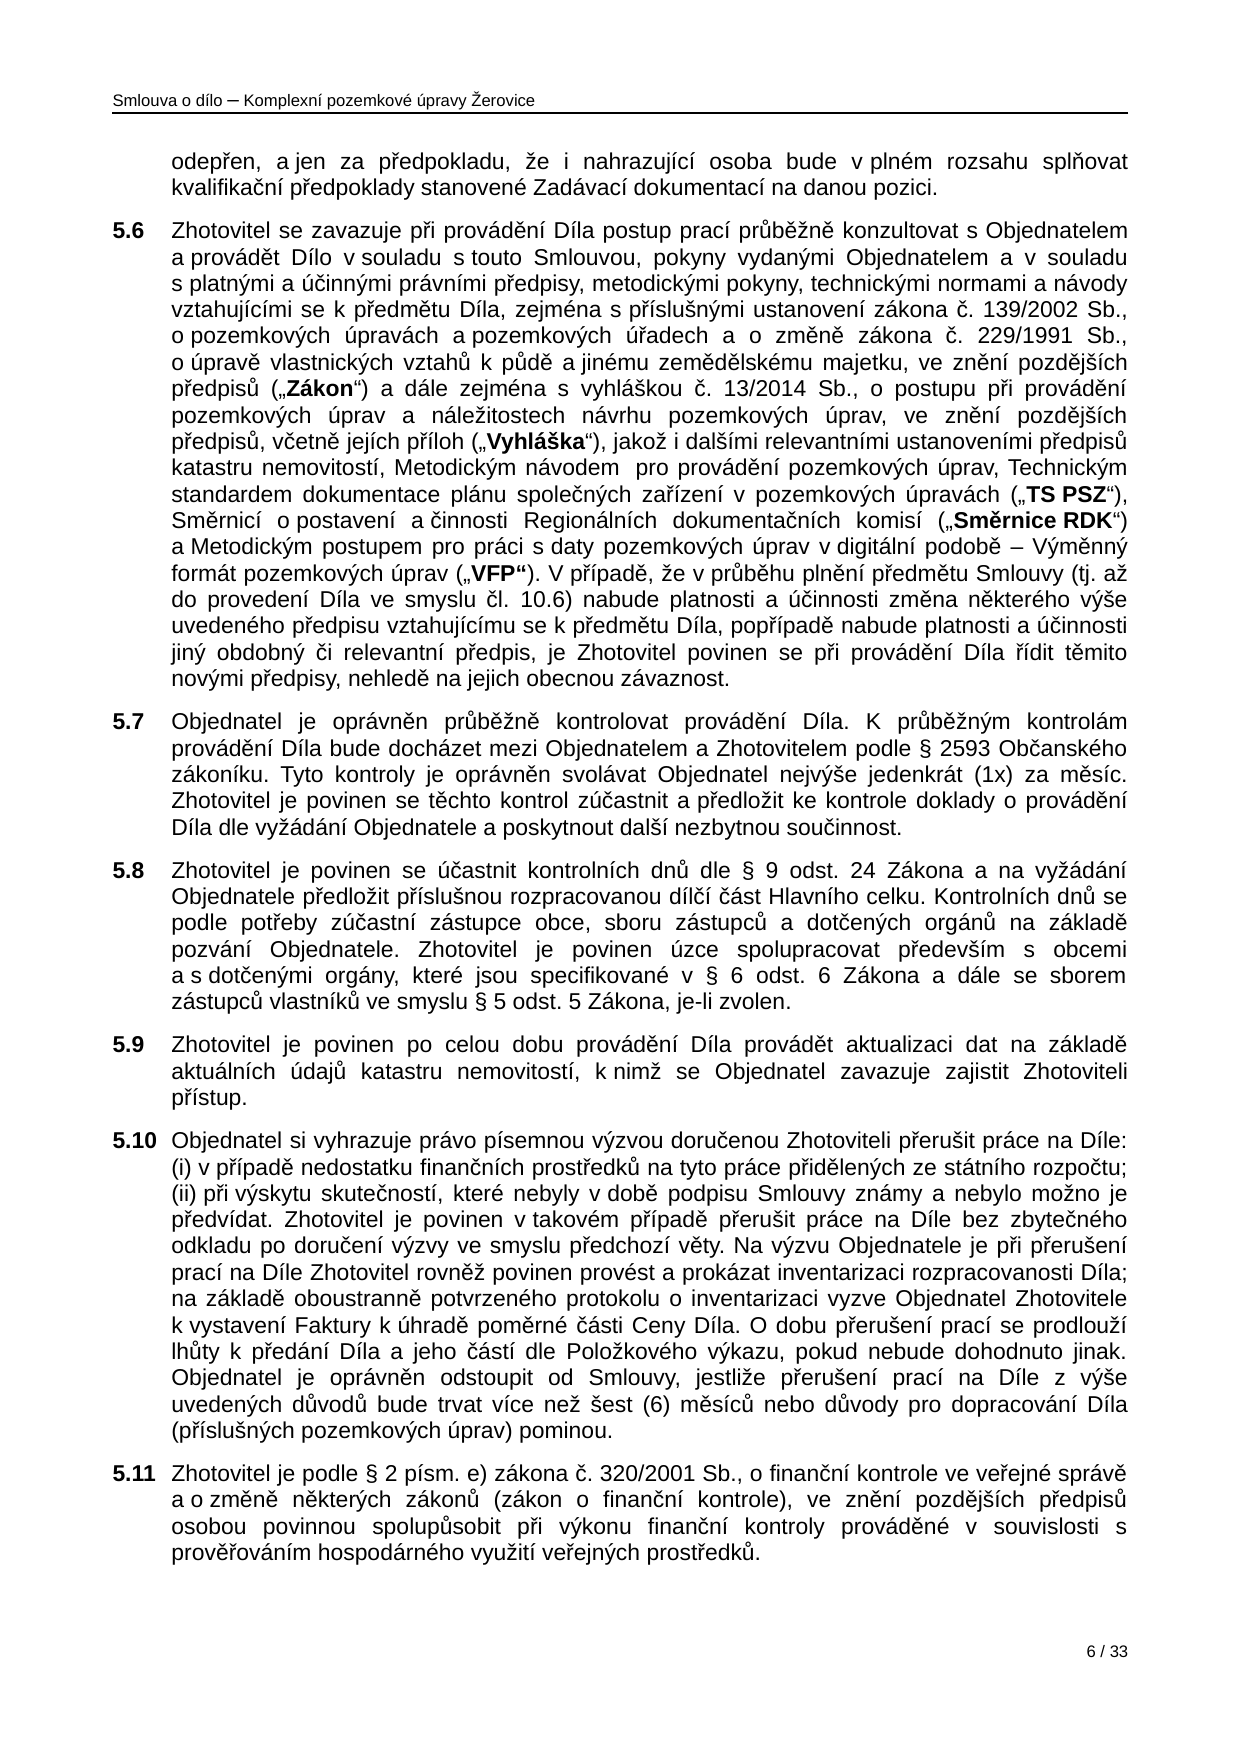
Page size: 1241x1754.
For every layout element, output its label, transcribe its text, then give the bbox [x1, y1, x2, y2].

text Objednatel si vyhrazuje právo písemnou výzvou doručenou Zhotoviteli přerušit práce na Díle: (i) v případě nedostatku finančních prostředků na tyto práce přidělených ze státního rozpočtu; (ii) při výskytu skutečností, které nebyly v době podpisu Smlouvy známy a nebylo možno je předvídat. Zhotovitel je povinen v takovém případě přerušit práce na Díle bez zbytečného odkladu po doručení výzvy ve smyslu předchozí věty. Na výzvu Objednatele je při přerušení prací na Díle Zhotovitel rovněž povinen provést a prokázat inventarizaci rozpracovanosti Díla; na základě oboustranně potvrzeného protokolu o inventarizaci vyzve Objednatel Zhotovitele k vystavení Faktury k úhradě poměrné části Ceny Díla. O dobu přerušení prací se prodlouží lhůty k předání Díla a jeho částí dle Položkového výkazu, pokud nebude dohodnuto jinak. Objednatel je oprávněn odstoupit od Smlouvy, jestliže přerušení prací na Díle z výše uvedených důvodů bude trvat více než šest (6) měsíců nebo důvody pro dopracování Díla (příslušných pozemkových úprav) pominou. [112, 1127, 1128, 1443]
text Zhotovitel je povinen po celou dobu provádění Díla provádět aktualizaci dat na základě aktuálních údajů katastru nemovitostí, k nimž se Objednatel zavazuje zajistit Zhotoviteli přístup. [112, 1031, 1128, 1110]
text Zhotovitel se zavazuje při provádění Díla postup prací průběžně konzultovat s Objednatelem a provádět Dílo v souladu s touto Smlouvou, pokyny vydanými Objednatelem a v souladu s platnými a účinnými právními předpisy, metodickými pokyny, technickými normami a návody vztahujícími se k předmětu Díla, zejména s příslušnými ustanovení zákona č. 139/2002 Sb., o pozemkových úpravách a pozemkových úřadech a o změně zákona č. 229/1991 Sb., o úpravě vlastnických vztahů k půdě a jinému zemědělskému majetku, ve znění pozdějších předpisů („Zákon“) a dále zejména s vyhláškou č. 13/2014 Sb., o postupu při provádění pozemkových úprav a náležitostech návrhu pozemkových úprav, ve znění pozdějších předpisů, včetně jejích příloh („Vyhláška“), jakož i dalšími relevantními ustanoveními předpisů katastru nemovitostí, Metodickým návodem pro provádění pozemkových úprav, Technickým standardem dokumentace plánu společných zařízení v pozemkových úpravách („TS PSZ“), Směrnicí o postavení a činnosti Regionálních dokumentačních komisí („Směrnice RDK“) a Metodickým postupem pro práci s daty pozemkových úprav v digitální podobě – Výměnný formát pozemkových úprav („VFP“). V případě, že v průběhu plnění předmětu Smlouvy (tj. až do provedení Díla ve smyslu čl. 10.6) nabude platnosti a účinnosti změna některého výše uvedeného předpisu vztahujícímu se k předmětu Díla, popřípadě nabude platnosti a účinnosti jiný obdobný či relevantní předpis, je Zhotovitel povinen se při provádění Díla řídit těmito novými předpisy, nehledě na jejich obecnou závaznost. [112, 217, 1128, 691]
text Zhotovitel je povinen se účastnit kontrolních dnů dle § 9 odst. 24 Zákona a na vyžádání Objednatele předložit příslušnou rozpracovanou dílčí část Hlavního celku. Kontrolních dnů se podle potřeby zúčastní zástupce obce, sboru zástupců a dotčených orgánů na základě pozvání Objednatele. Zhotovitel je povinen úzce spolupracovat především s obcemi a s dotčenými orgány, které jsou specifikované v § 6 odst. 6 Zákona a dále se sborem zástupců vlastníků ve smyslu § 5 odst. 5 Zákona, je-li zvolen. [112, 857, 1128, 1015]
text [112, 148, 1128, 200]
text Objednatel je oprávněn průběžně kontrolovat provádění Díla. K průběžným kontrolám provádění Díla bude docházet mezi Objednatelem a Zhotovitelem podle § 2593 Občanského zákoníku. Tyto kontroly je oprávněn svolávat Objednatel nejvýše jedenkrát (1x) za měsíc. Zhotovitel je povinen se těchto kontrol zúčastnit a předložit ke kontrole doklady o provádění Díla dle vyžádání Objednatele a poskytnout další nezbytnou součinnost. [112, 708, 1128, 840]
text Zhotovitel je podle § 2 písm. e) zákona č. 320/2001 Sb., o finanční kontrole ve veřejné správě a o změně některých zákonů (zákon o finanční kontrole), ve znění pozdějších předpisů osobou povinnou spolupůsobit při výkonu finanční kontroly prováděné v souvislosti s prověřováním hospodárného využití veřejných prostředků. [112, 1460, 1128, 1565]
